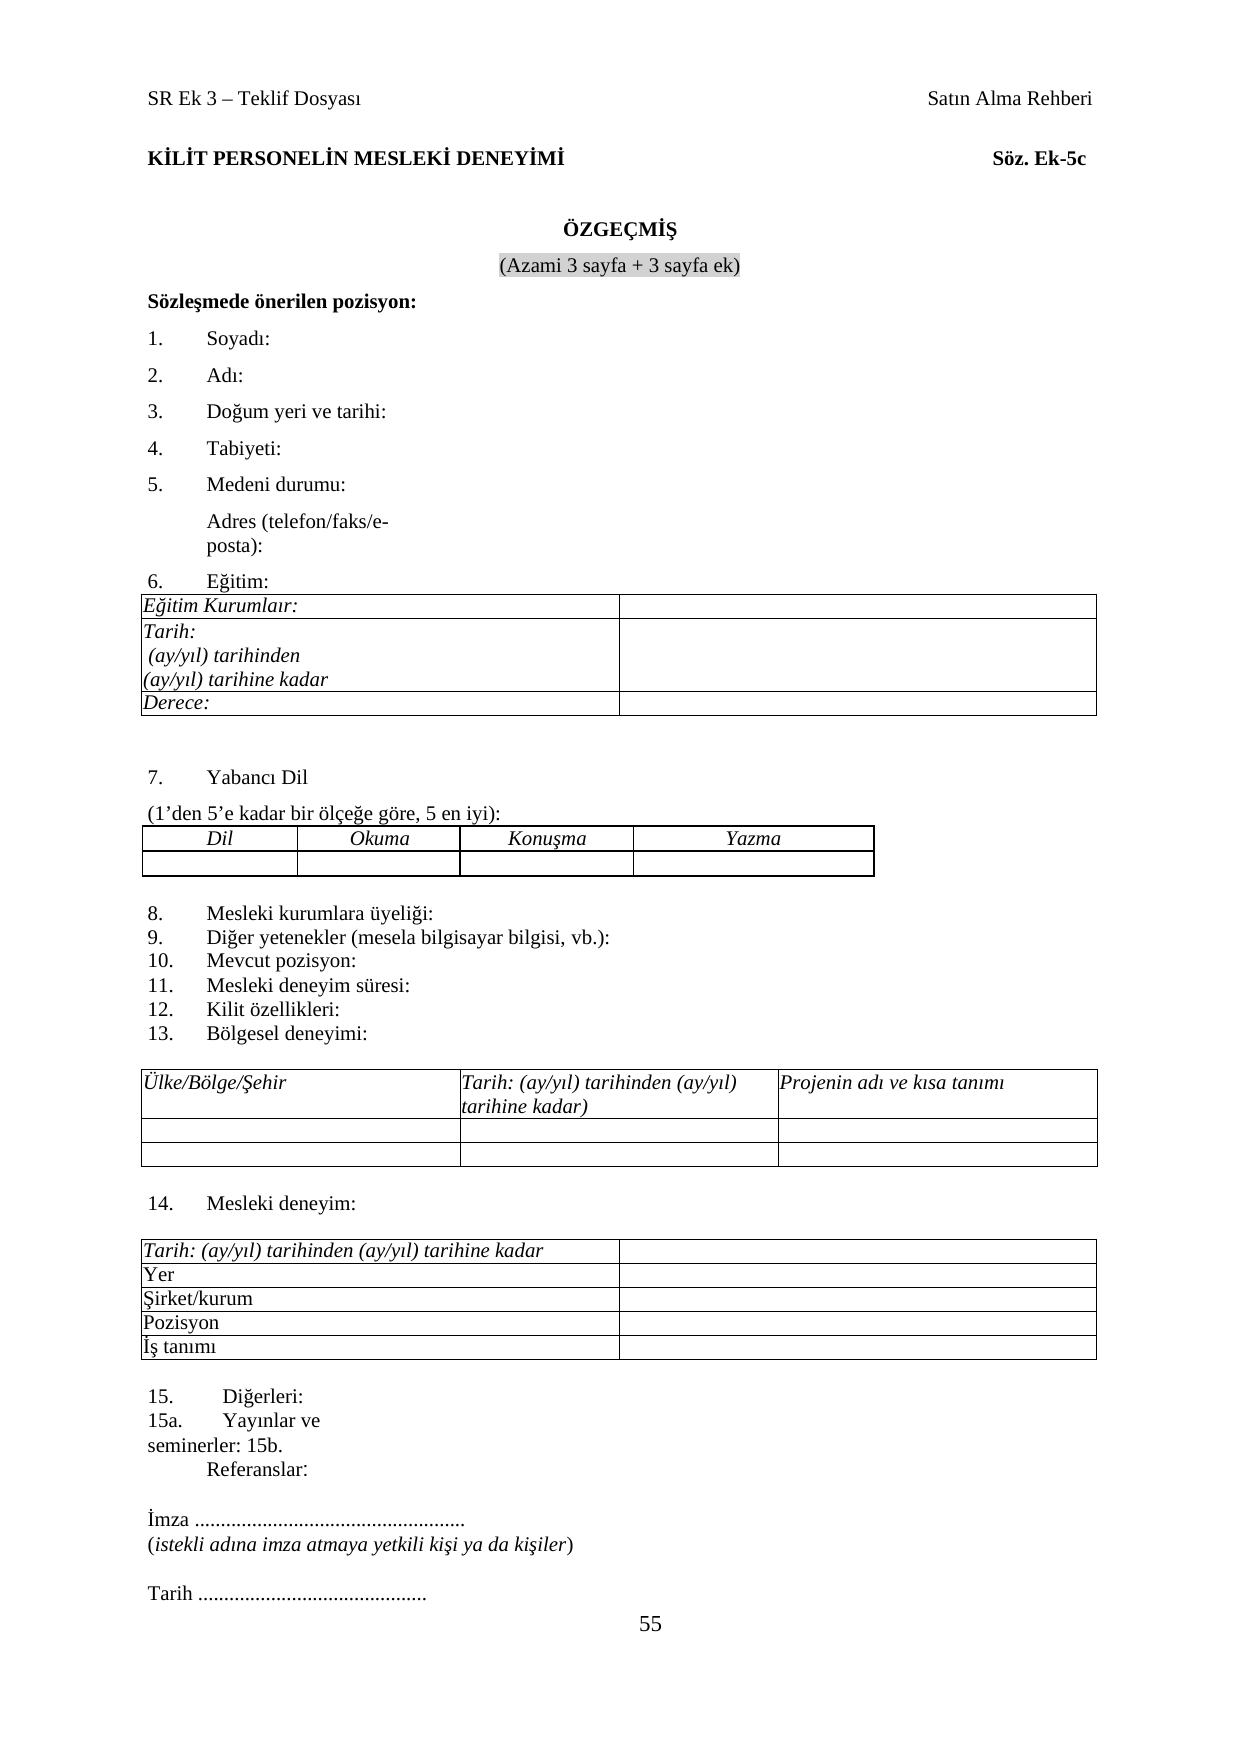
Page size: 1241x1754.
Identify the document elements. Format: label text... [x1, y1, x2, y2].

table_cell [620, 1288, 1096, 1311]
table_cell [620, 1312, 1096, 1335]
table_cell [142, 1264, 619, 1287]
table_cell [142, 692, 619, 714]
text (1’den 5’e kadar bir ölçeğe göre, 5 en iyi): [147, 801, 1223, 825]
list Diğerleri: [147, 1384, 1223, 1408]
list Diğer yetenekler (mesela bilgisayar bilgisi, vb.): [147, 925, 1223, 949]
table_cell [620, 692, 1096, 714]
list Tabiyeti: [147, 436, 445, 460]
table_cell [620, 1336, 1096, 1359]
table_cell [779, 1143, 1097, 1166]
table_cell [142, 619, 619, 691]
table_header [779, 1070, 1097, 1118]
list Mevcut pozisyon: [147, 949, 1223, 973]
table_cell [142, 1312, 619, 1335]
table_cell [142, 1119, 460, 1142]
text Sözleşmede önerilen pozisyon: [147, 289, 445, 313]
text 15a. Yayınlar ve seminerler: 15b. Referanslar: [147, 1408, 419, 1481]
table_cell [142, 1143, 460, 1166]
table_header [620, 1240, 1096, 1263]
list Mesleki kurumlara üyeliği: [147, 901, 1223, 925]
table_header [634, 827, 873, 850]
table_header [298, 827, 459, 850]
text (istekli adına imza atmaya yetkili kişi ya da kişiler) Tarih ............................................ [147, 1532, 575, 1605]
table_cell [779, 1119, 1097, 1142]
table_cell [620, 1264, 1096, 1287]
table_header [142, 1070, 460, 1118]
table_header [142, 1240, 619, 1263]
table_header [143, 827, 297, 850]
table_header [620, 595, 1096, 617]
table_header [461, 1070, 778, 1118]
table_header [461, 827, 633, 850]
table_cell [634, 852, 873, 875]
list Eğitim: [147, 569, 445, 593]
list Medeni durumu: [147, 472, 445, 496]
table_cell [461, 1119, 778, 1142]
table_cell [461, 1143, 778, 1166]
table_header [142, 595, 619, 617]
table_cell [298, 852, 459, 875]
list Mesleki deneyim süresi: [147, 973, 1223, 997]
subtitle ÖZGEÇMİŞ [497, 217, 743, 241]
text İmza .................................................... [147, 1507, 1223, 1531]
list Kilit özellikleri: [147, 997, 1223, 1021]
text Adres (telefon/faks/e-posta): [206, 509, 445, 557]
list Soyadı: [147, 326, 445, 350]
list Doğum yeri ve tarihi: [147, 399, 445, 423]
list Adı: [147, 363, 445, 387]
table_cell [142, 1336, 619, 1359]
list Mesleki deneyim: [147, 1191, 1223, 1215]
list Bölgesel deneyimi: [147, 1021, 1223, 1045]
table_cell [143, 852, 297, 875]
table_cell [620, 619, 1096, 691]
text KİLİT PERSONELİN MESLEKİ DENEYİMİ Söz. Ek-5c [147, 146, 1223, 170]
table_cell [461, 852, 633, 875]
list Yabancı Dil [147, 765, 1223, 789]
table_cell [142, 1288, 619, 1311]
